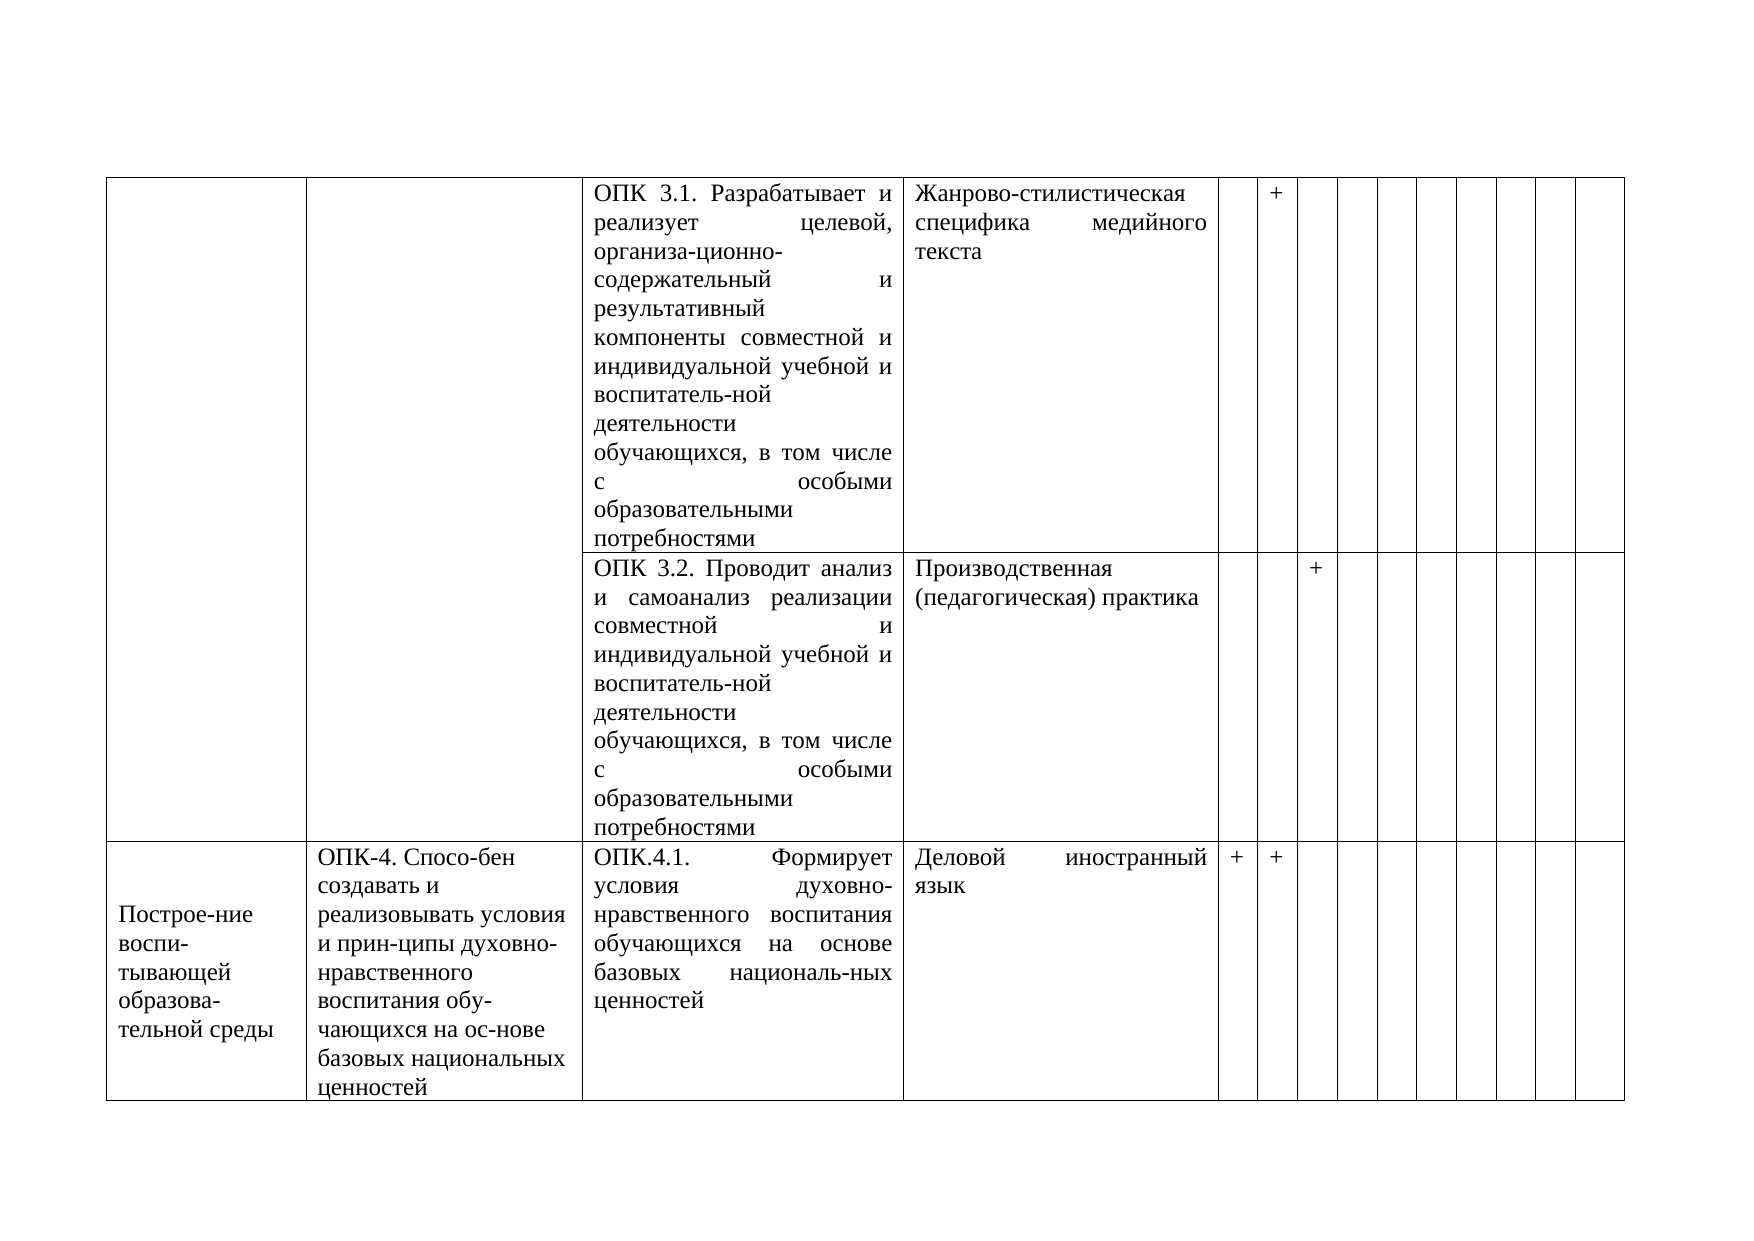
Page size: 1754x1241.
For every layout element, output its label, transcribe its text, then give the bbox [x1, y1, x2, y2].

table_cell [1378, 178, 1416, 552]
table_cell [1497, 178, 1535, 552]
table_cell [1258, 553, 1297, 841]
table_cell [1219, 178, 1257, 552]
table_cell [1536, 842, 1575, 1100]
table_cell Производственная (педагогическая) практика [904, 553, 1218, 841]
table_cell Деловой иностранный язык [904, 842, 1218, 1100]
table_cell [1219, 553, 1257, 841]
table_cell Жанрово-стилистическая специфика медийного текста [904, 178, 1218, 552]
table_cell [1497, 842, 1535, 1100]
table_cell + [1258, 842, 1297, 1100]
table_cell + [1298, 553, 1337, 841]
table_cell [1457, 178, 1496, 552]
table_cell Построе-ние воспи-тывающей образова-тельной среды [107, 842, 306, 1100]
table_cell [583, 842, 903, 1100]
table_cell [1378, 553, 1416, 841]
table_cell ОПК 3.2. Проводит анализ и самоанализ реализации совместной и индивидуальной учебной и воспитатель-ной деятельности обучающихся, в том числе с особыми образовательными потребностями [583, 553, 903, 841]
table_cell + [1258, 178, 1297, 552]
table_cell [1338, 178, 1377, 552]
table_cell [1536, 553, 1575, 841]
table_cell [1536, 178, 1575, 552]
table_cell [1298, 842, 1337, 1100]
table_cell [1338, 553, 1377, 841]
table_cell [1417, 553, 1456, 841]
table_cell [1338, 842, 1377, 1100]
table_cell [1298, 178, 1337, 552]
table_cell ОПК-4. Спосо-бен создавать и реализовывать условия и прин-ципы духовно-нравственного воспитания обу-чающихся на ос-нове базовых национальных ценностей [307, 842, 582, 1100]
table_cell [1457, 553, 1496, 841]
table_cell [1457, 842, 1496, 1100]
table_cell [1576, 178, 1624, 552]
table_cell [1417, 178, 1456, 552]
table_cell [1378, 842, 1416, 1100]
table_cell [1576, 553, 1624, 841]
table_cell + [1219, 842, 1257, 1100]
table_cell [583, 178, 903, 552]
table_cell [1497, 553, 1535, 841]
table_cell [1576, 842, 1624, 1100]
table_cell [1417, 842, 1456, 1100]
